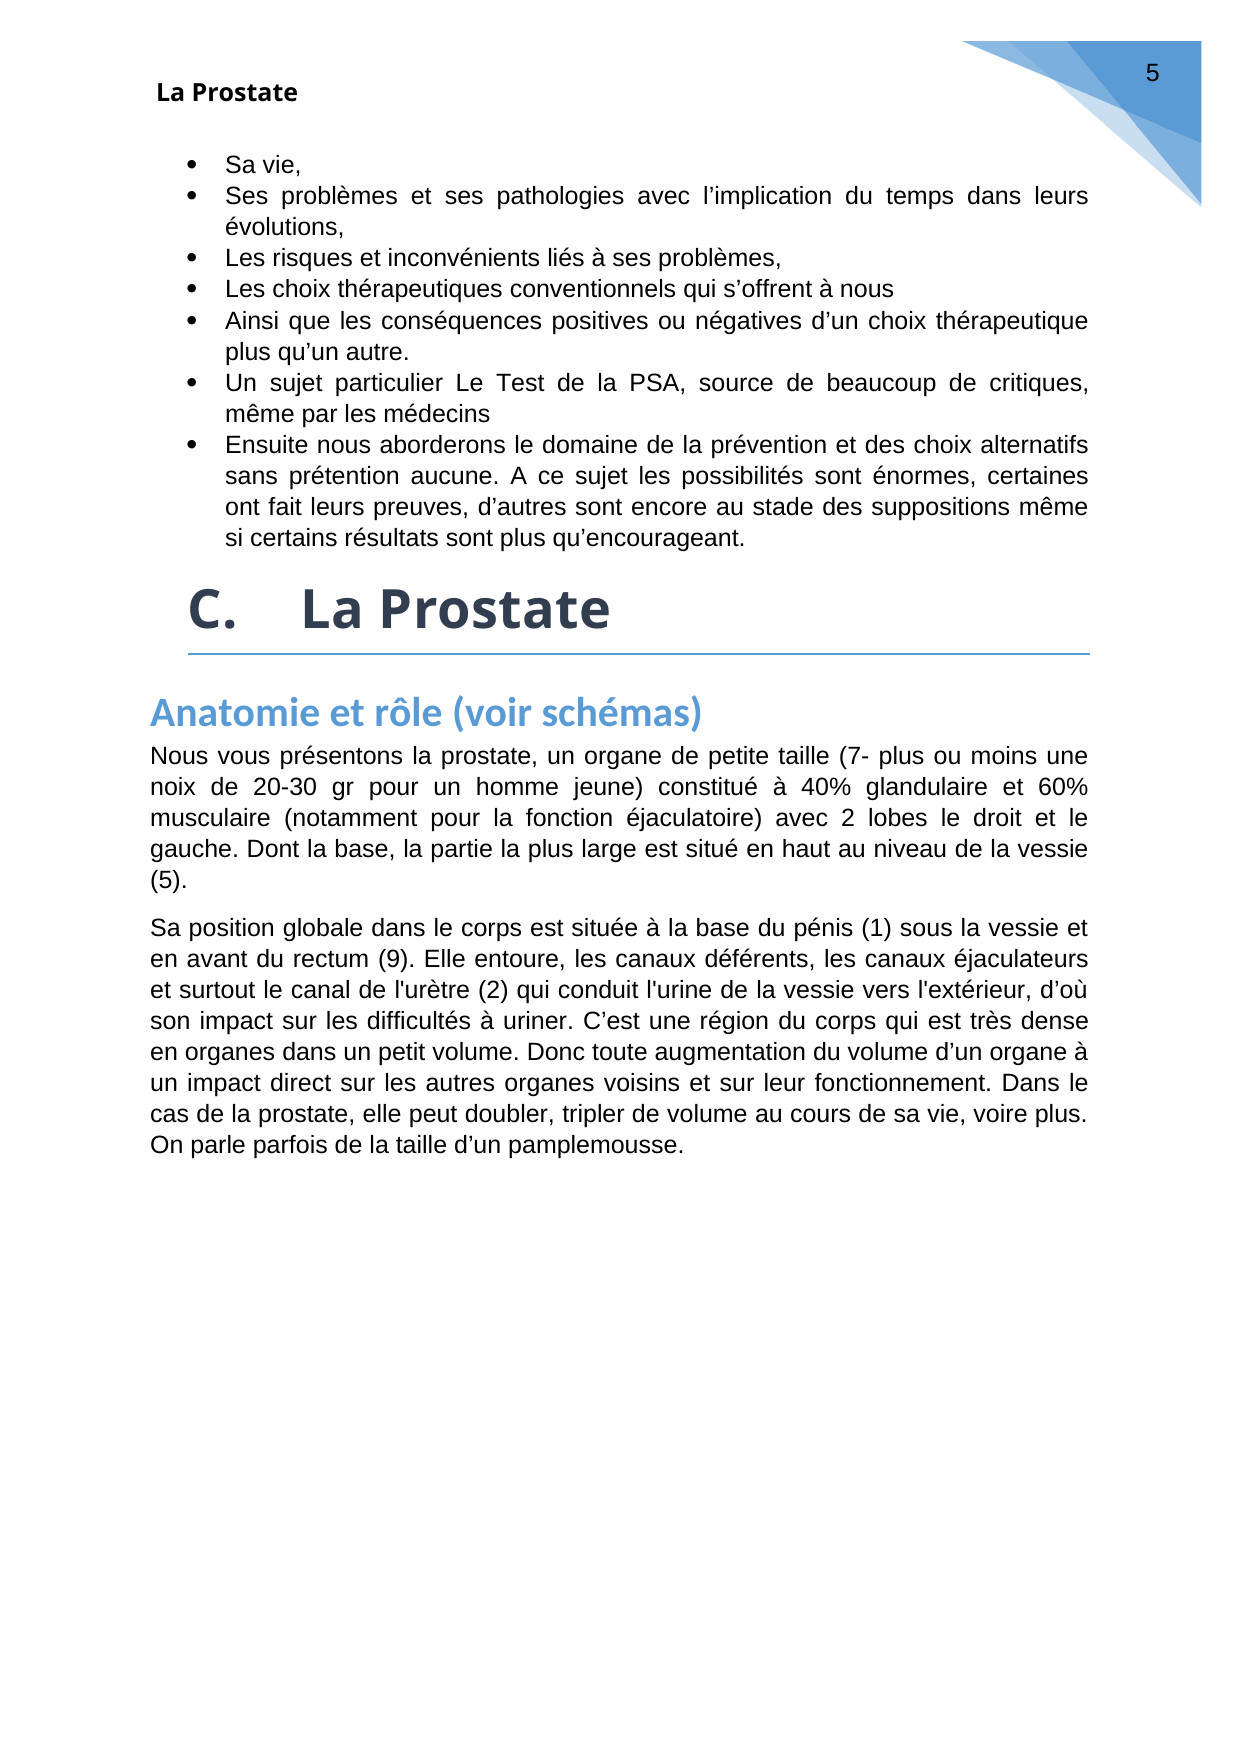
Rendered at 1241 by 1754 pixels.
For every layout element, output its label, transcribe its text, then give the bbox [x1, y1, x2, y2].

list Sa vie, [187, 150, 1090, 179]
list Les risques et inconvénients liés à ses problèmes, [187, 243, 1090, 272]
picture [962, 41, 1202, 207]
subtitle La Prostate [187, 571, 1090, 655]
list Un sujet particulier Le Test de la PSA, source de beaucoup de critiques, même par les médecins [187, 368, 1090, 428]
subtitle Anatomie et rôle (voir schémas) [150, 686, 1090, 737]
list Ses problèmes et ses pathologies avec l’implication du temps dans leurs évolutions, [187, 181, 1090, 241]
list Les choix thérapeutiques conventionnels qui s’offrent à nous [187, 274, 1090, 303]
text Nous vous présentons la prostate, un organe de petite taille (7- plus ou moins une noix de 20-30 gr pour un homme jeune) constitué à 40% glandulaire et 60% musculaire (notamment pour la fonction éjaculatoire) avec 2 lobes le droit et le gauche. Dont la base, la partie la plus large est situé en haut au niveau de la vessie (5). [150, 741, 1090, 894]
list Ensuite nous aborderons le domaine de la prévention et des choix alternatifs sans prétention aucune. A ce sujet les possibilités sont énormes, certaines ont fait leurs preuves, d’autres sont encore au stade des suppositions même si certains résultats sont plus qu’encourageant. [187, 430, 1090, 552]
list Ainsi que les conséquences positives ou négatives d’un choix thérapeutique plus qu’un autre. [187, 306, 1090, 366]
text Sa position globale dans le corps est située à la base du pénis (1) sous la vessie et en avant du rectum (9). Elle entoure, les canaux déférents, les canaux éjaculateurs et surtout le canal de l'urètre (2) qui conduit l'urine de la vessie vers l'extérieur, d’où son impact sur les difficultés à uriner. C’est une région du corps qui est très dense en organes dans un petit volume. Donc toute augmentation du volume d’un organe à un impact direct sur les autres organes voisins et sur leur fonctionnement. Dans le cas de la prostate, elle peut doubler, tripler de volume au cours de sa vie, voire plus. On parle parfois de la taille d’un pamplemousse. [150, 913, 1090, 1159]
